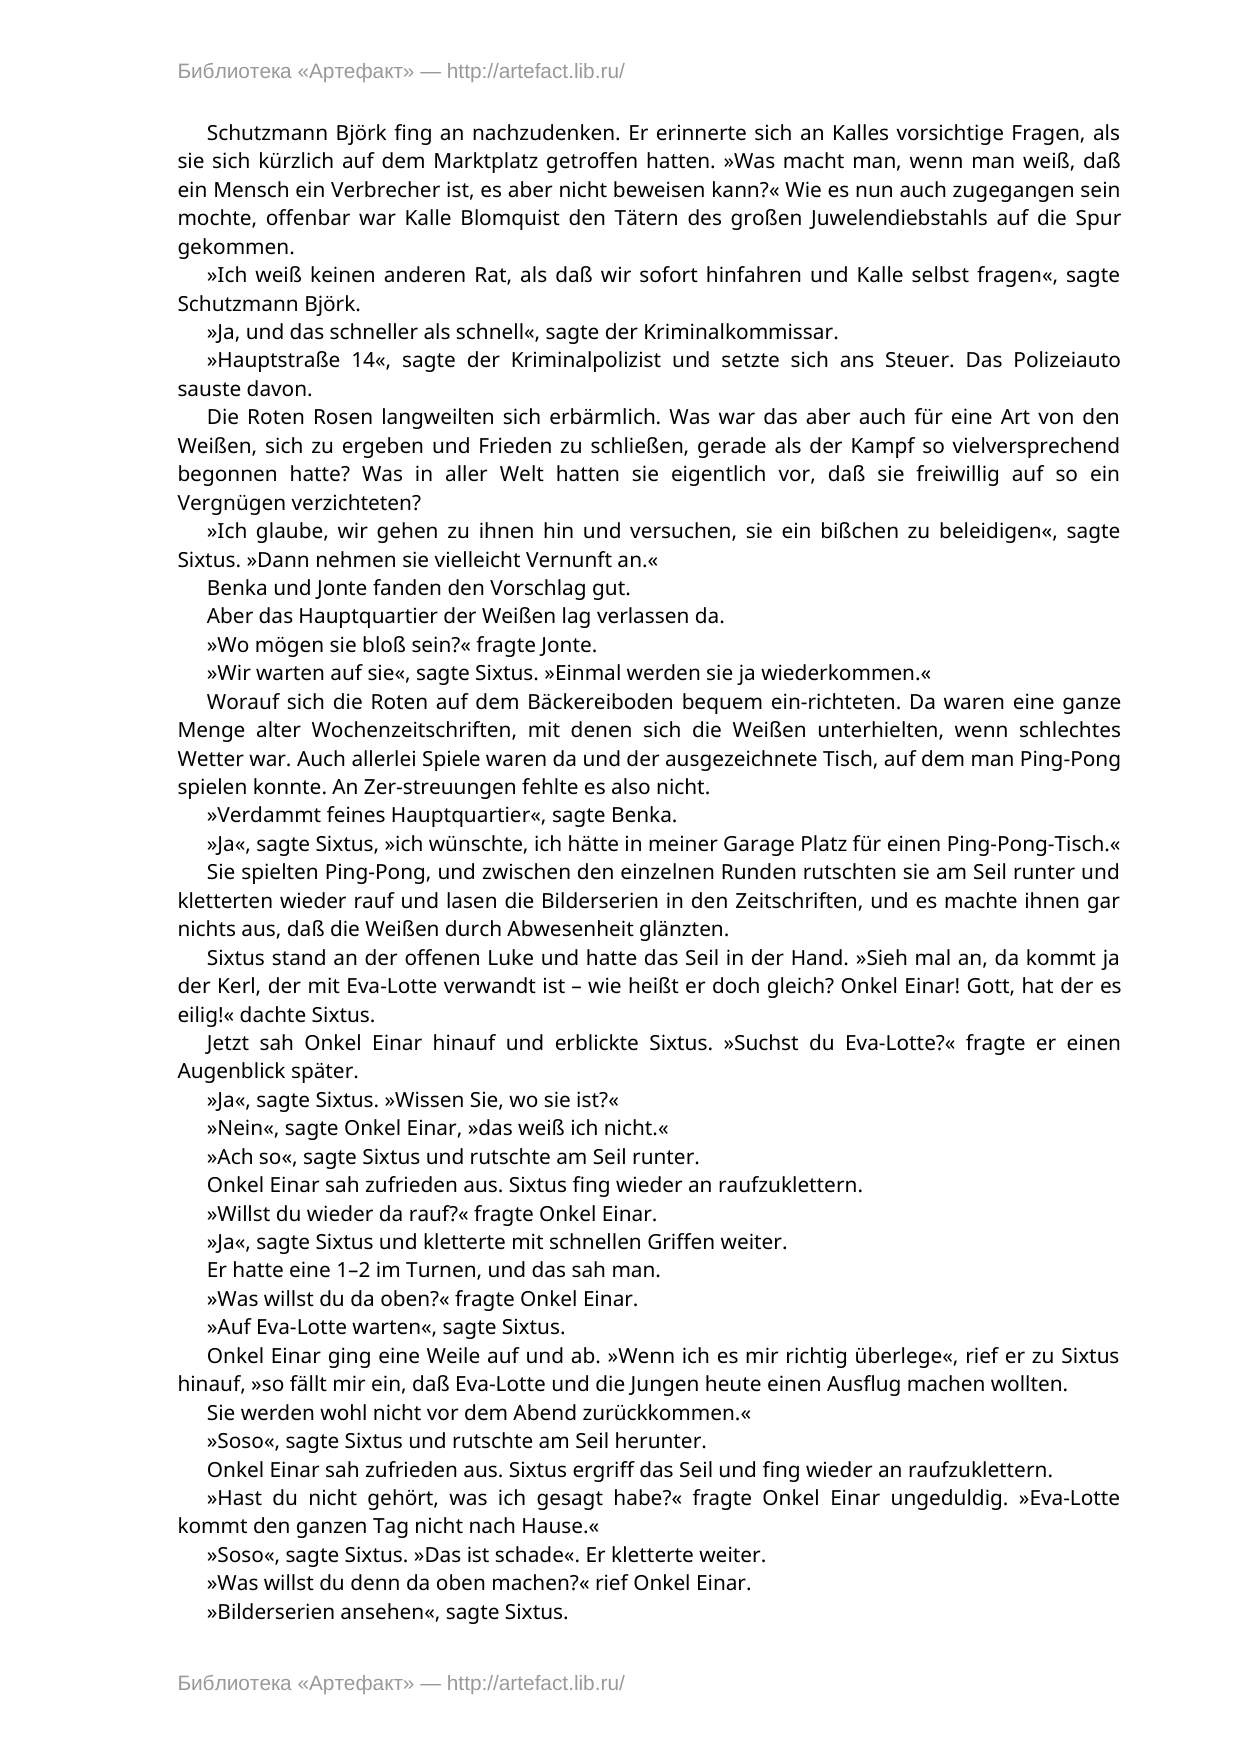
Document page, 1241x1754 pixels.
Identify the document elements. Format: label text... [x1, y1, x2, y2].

text »Ja«, sagte Sixtus. »Wissen Sie, wo sie ist?« [177, 1085, 1122, 1113]
text »Nein«, sagte Onkel Einar, »das weiß ich nicht.« [177, 1113, 1122, 1142]
text Onkel Einar sah zufrieden aus. Sixtus ergriff das Seil und fing wieder an raufzuklettern. [177, 1455, 1122, 1483]
text Er hatte eine 1–2 im Turnen, und das sah man. [177, 1256, 1122, 1284]
text »Ja«, sagte Sixtus und kletterte mit schnellen Griffen weiter. [177, 1227, 1122, 1256]
text »Ja, und das schneller als schnell«, sagte der Kriminalkommissar. [177, 317, 1122, 346]
text Onkel Einar sah zufrieden aus. Sixtus fing wieder an raufzuklettern. [177, 1170, 1122, 1199]
text »Auf Eva-Lotte warten«, sagte Sixtus. [177, 1312, 1122, 1341]
text Benka und Jonte fanden den Vorschlag gut. [177, 573, 1122, 602]
text »Soso«, sagte Sixtus. »Das ist schade«. Er kletterte weiter. [177, 1540, 1122, 1568]
text »Bilderserien ansehen«, sagte Sixtus. [177, 1597, 1122, 1625]
text »Soso«, sagte Sixtus und rutschte am Seil herunter. [177, 1426, 1122, 1455]
text »Ja«, sagte Sixtus, »ich wünschte, ich hätte in meiner Garage Platz für einen Ping-Pong-Tisch.« [177, 829, 1122, 857]
text »Was willst du denn da oben machen?« rief Onkel Einar. [177, 1568, 1122, 1597]
text Onkel Einar ging eine Weile auf und ab. »Wenn ich es mir richtig überlege«, rief er zu Sixtus hinauf, »so fällt mir ein, daß Eva-Lotte und die Jungen heute einen Ausflug machen wollten. [177, 1341, 1122, 1398]
text Sie werden wohl nicht vor dem Abend zurückkommen.« [177, 1398, 1122, 1426]
text »Ich weiß keinen anderen Rat, als daß wir sofort hinfahren und Kalle selbst fragen«, sagte Schutzmann Björk. [177, 260, 1122, 317]
text »Hast du nicht gehört, was ich gesagt habe?« fragte Onkel Einar ungeduldig. »Eva-Lotte kommt den ganzen Tag nicht nach Hause.« [177, 1483, 1122, 1540]
text »Hauptstraße 14«, sagte der Kriminalpolizist und setzte sich ans Steuer. Das Polizeiauto sauste davon. [177, 346, 1122, 402]
text »Verdammt feines Hauptquartier«, sagte Benka. [177, 801, 1122, 829]
text »Wo mögen sie bloß sein?« fragte Jonte. [177, 630, 1122, 658]
text Sie spielten Ping-Pong, und zwischen den einzelnen Runden rutschten sie am Seil runter und kletterten wieder rauf und lasen die Bilderserien in den Zeitschriften, und es machte ihnen gar nichts aus, daß die Weißen durch Abwesenheit glänzten. [177, 857, 1122, 943]
text »Willst du wieder da rauf?« fragte Onkel Einar. [177, 1199, 1122, 1227]
text Worauf sich die Roten auf dem Bäckereiboden bequem ein-richteten. Da waren eine ganze Menge alter Wochenzeitschriften, mit denen sich die Weißen unterhielten, wenn schlechtes Wetter war. Auch allerlei Spiele waren da und der ausgezeichnete Tisch, auf dem man Ping-Pong spielen konnte. An Zer-streuungen fehlte es also nicht. [177, 687, 1122, 801]
text »Ach so«, sagte Sixtus und rutschte am Seil runter. [177, 1142, 1122, 1170]
text »Ich glaube, wir gehen zu ihnen hin und versuchen, sie ein bißchen zu beleidigen«, sagte Sixtus. »Dann nehmen sie vielleicht Vernunft an.« [177, 516, 1122, 573]
text »Was willst du da oben?« fragte Onkel Einar. [177, 1284, 1122, 1312]
text »Wir warten auf sie«, sagte Sixtus. »Einmal werden sie ja wiederkommen.« [177, 658, 1122, 687]
text Schutzmann Björk fing an nachzudenken. Er erinnerte sich an Kalles vorsichtige Fragen, als sie sich kürzlich auf dem Marktplatz getroffen hatten. »Was macht man, wenn man weiß, daß ein Mensch ein Verbrecher ist, es aber nicht beweisen kann?« Wie es nun auch zugegangen sein mochte, offenbar war Kalle Blomquist den Tätern des großen Juwelendiebstahls auf die Spur gekommen. [177, 118, 1122, 260]
text Sixtus stand an der offenen Luke und hatte das Seil in der Hand. »Sieh mal an, da kommt ja der Kerl, der mit Eva-Lotte verwandt ist – wie heißt er doch gleich? Onkel Einar! Gott, hat der es eilig!« dachte Sixtus. [177, 943, 1122, 1028]
text Die Roten Rosen langweilten sich erbärmlich. Was war das aber auch für eine Art von den Weißen, sich zu ergeben und Frieden zu schließen, gerade als der Kampf so vielversprechend begonnen hatte? Was in aller Welt hatten sie eigentlich vor, daß sie freiwillig auf so ein Vergnügen verzichteten? [177, 402, 1122, 516]
text Aber das Hauptquartier der Weißen lag verlassen da. [177, 602, 1122, 630]
text Jetzt sah Onkel Einar hinauf und erblickte Sixtus. »Suchst du Eva-Lotte?« fragte er einen Augenblick später. [177, 1028, 1122, 1085]
